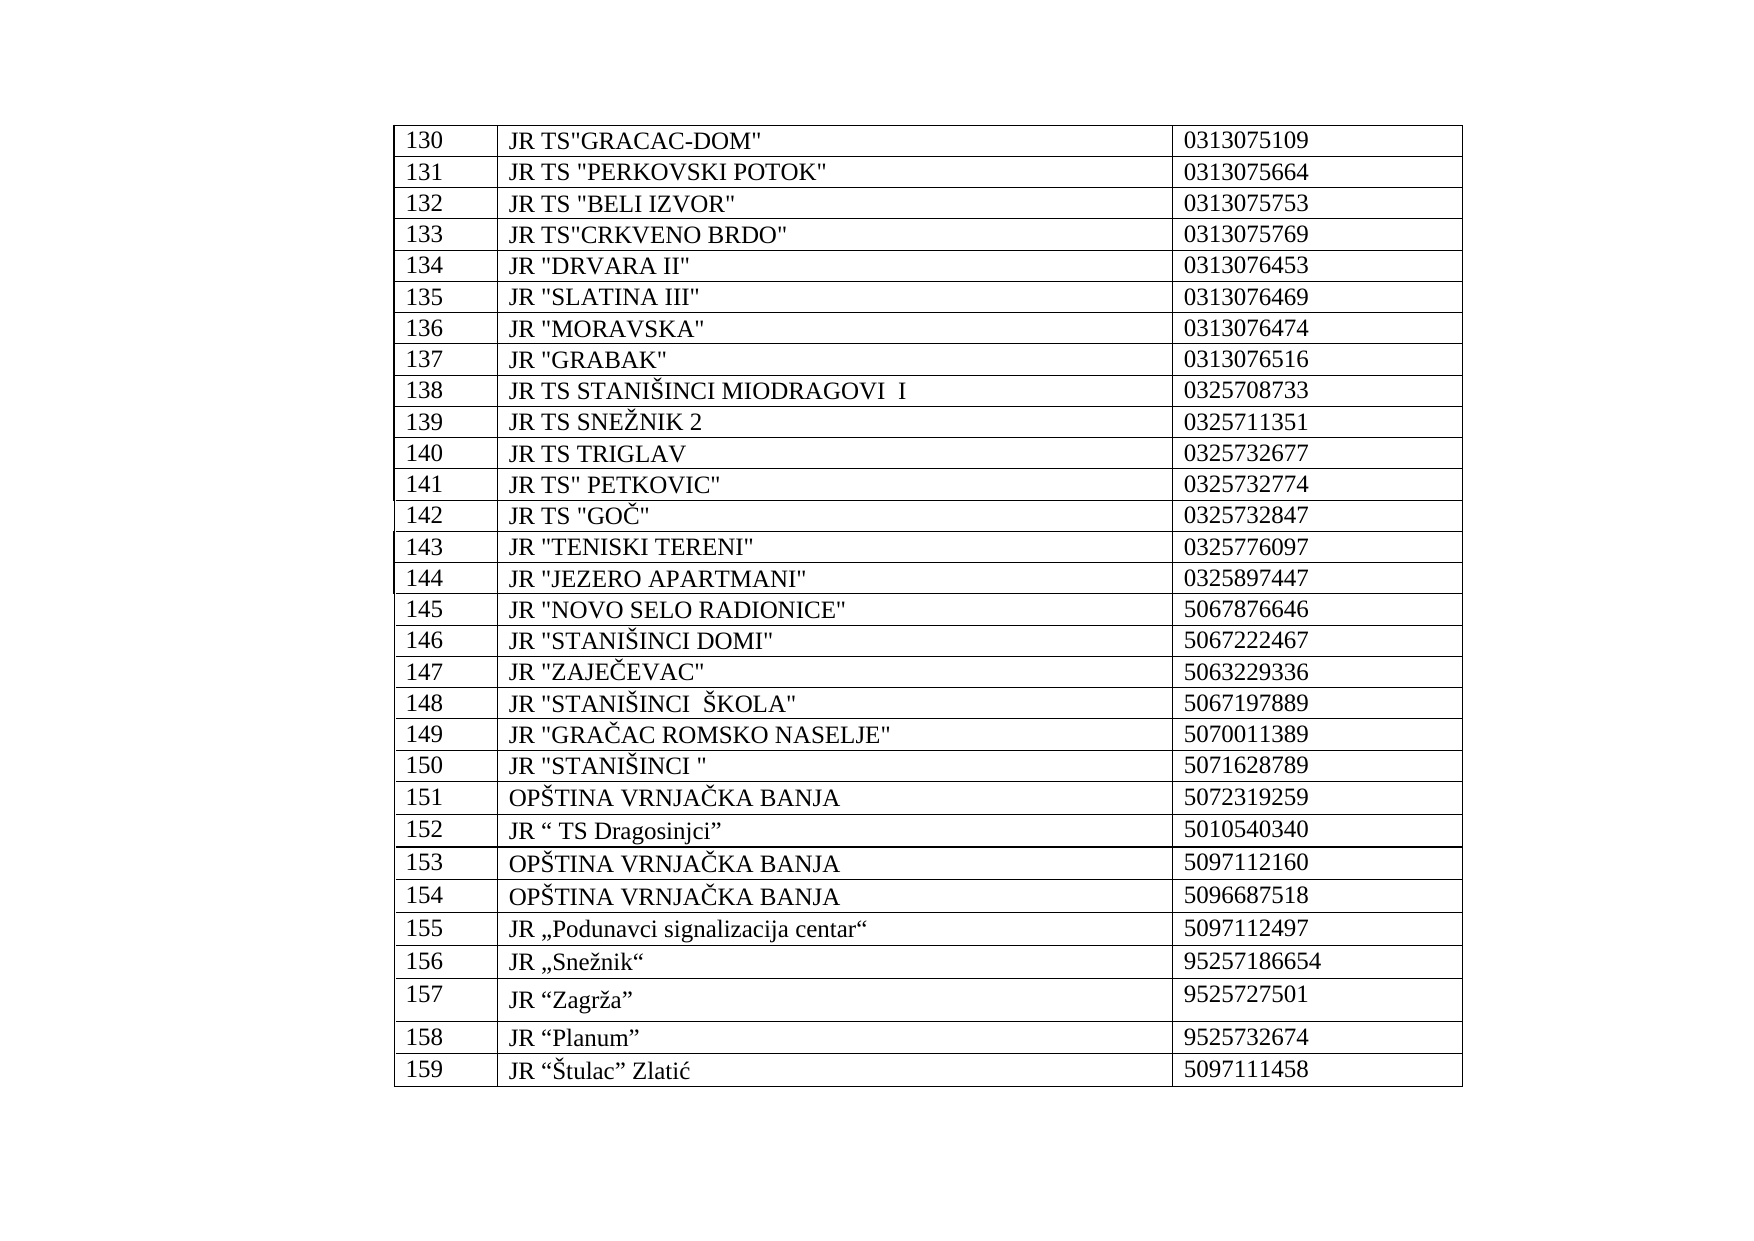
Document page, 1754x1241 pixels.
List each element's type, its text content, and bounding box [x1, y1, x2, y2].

table_cell 152 [395, 815, 497, 846]
table_cell 131 [395, 157, 497, 187]
table_cell 155 [395, 913, 497, 945]
table_cell JR "GRABAK" [498, 344, 1172, 374]
table_cell 140 [395, 438, 497, 468]
table_cell 136 [395, 313, 497, 343]
table_cell 0325711351 [1173, 407, 1462, 437]
table_cell JR TS "GOČ" [498, 501, 1172, 531]
table_cell 144 [395, 563, 497, 593]
table_cell 5097112160 [1173, 848, 1462, 879]
table_cell 9525727501 [1173, 979, 1462, 1021]
table_cell 5010540340 [1173, 815, 1462, 846]
table_cell JR TS "BELI IZVOR" [498, 188, 1172, 218]
table_cell OPŠTINA VRNJAČKA BANJA [498, 848, 1172, 879]
table_cell 0313076474 [1173, 313, 1462, 343]
table_cell JR "JEZERO APARTMANI" [498, 563, 1172, 593]
table_cell 5071628789 [1173, 751, 1462, 781]
table_cell 5070011389 [1173, 719, 1462, 749]
table_cell JR "ZAJEČEVAC" [498, 657, 1172, 687]
table_cell 0325776097 [1173, 532, 1462, 562]
table_cell 157 [395, 979, 497, 1021]
table_cell JR "DRVARA II" [498, 251, 1172, 281]
table_cell 95257186654 [1173, 946, 1462, 978]
table_cell 133 [395, 219, 497, 249]
table_cell 146 [395, 626, 497, 656]
table_cell 0313075753 [1173, 188, 1462, 218]
table_cell 159 [395, 1054, 497, 1086]
table_cell 5097112497 [1173, 913, 1462, 945]
table_cell 0313075109 [1173, 126, 1462, 156]
table_cell 132 [395, 188, 497, 218]
table_cell 142 [395, 501, 497, 531]
table_cell 9525732674 [1173, 1022, 1462, 1053]
table_cell 5072319259 [1173, 782, 1462, 813]
table_cell 134 [395, 251, 497, 281]
table_cell JR "MORAVSKA" [498, 313, 1172, 343]
table_cell 143 [395, 532, 497, 562]
table_cell JR “Štulac” Zlatić [498, 1054, 1172, 1086]
table_cell 5067197889 [1173, 688, 1462, 718]
table_cell JR "STANIŠINCI DOMI" [498, 626, 1172, 656]
table_cell 138 [395, 376, 497, 406]
table_cell 0325897447 [1173, 563, 1462, 593]
table_cell 0313076516 [1173, 344, 1462, 374]
table_cell 5063229336 [1173, 657, 1462, 687]
table_cell JR TS"GRACAC-DOM" [498, 126, 1172, 156]
table_cell JR “Planum” [498, 1022, 1172, 1053]
table_cell JR “ TS Dragosinjci” [498, 815, 1172, 846]
table_cell 5067876646 [1173, 594, 1462, 624]
table_cell 141 [395, 469, 497, 499]
table_cell OPŠTINA VRNJAČKA BANJA [498, 880, 1172, 912]
table_cell JR „Podunavci signalizacija centar“ [498, 913, 1172, 945]
table_cell JR "GRAČAC ROMSKO NASELJE" [498, 719, 1172, 749]
table_cell 130 [395, 126, 497, 156]
table_cell JR TS"CRKVENO BRDO" [498, 219, 1172, 249]
table_cell JR „Snežnik“ [498, 946, 1172, 978]
table_cell 0313075664 [1173, 157, 1462, 187]
table_cell 137 [395, 344, 497, 374]
table_cell JR TS "PERKOVSKI POTOK" [498, 157, 1172, 187]
table_cell JR TS STANIŠINCI MIODRAGOVI I [498, 376, 1172, 406]
table_cell 0325732677 [1173, 438, 1462, 468]
table_cell 0325732847 [1173, 501, 1462, 531]
table_cell JR TS TRIGLAV [498, 438, 1172, 468]
table_cell 0325708733 [1173, 376, 1462, 406]
table_cell JR "NOVO SELO RADIONICE" [498, 594, 1172, 624]
table_cell JR "SLATINA III" [498, 282, 1172, 312]
table_cell 5097111458 [1173, 1054, 1462, 1086]
table_cell JR "STANIŠINCI " [498, 751, 1172, 781]
table_cell 154 [395, 880, 497, 912]
table_cell 151 [395, 782, 497, 813]
table_cell 0313076469 [1173, 282, 1462, 312]
table_cell JR TS" PETKOVIC" [498, 469, 1172, 499]
table_cell OPŠTINA VRNJAČKA BANJA [498, 782, 1172, 813]
table_cell 0313076453 [1173, 251, 1462, 281]
table_cell 0325732774 [1173, 469, 1462, 499]
table_cell 139 [395, 407, 497, 437]
table_cell 158 [395, 1022, 497, 1053]
table_cell 145 [395, 594, 497, 624]
table_cell 149 [395, 719, 497, 749]
table_cell JR "STANIŠINCI ŠKOLA" [498, 688, 1172, 718]
table_cell 156 [395, 946, 497, 978]
table_cell JR “Zagrža” [498, 979, 1172, 1021]
table_cell 153 [395, 847, 497, 879]
table_cell 0313075769 [1173, 219, 1462, 249]
table_cell 5096687518 [1173, 880, 1462, 912]
table_cell 148 [395, 688, 497, 718]
table_cell 5067222467 [1173, 626, 1462, 656]
table_cell JR "TENISKI TERENI" [498, 532, 1172, 562]
table_cell 150 [395, 751, 497, 781]
table_cell JR TS SNEŽNIK 2 [498, 407, 1172, 437]
table_cell 147 [395, 657, 497, 687]
table_cell 135 [395, 282, 497, 312]
